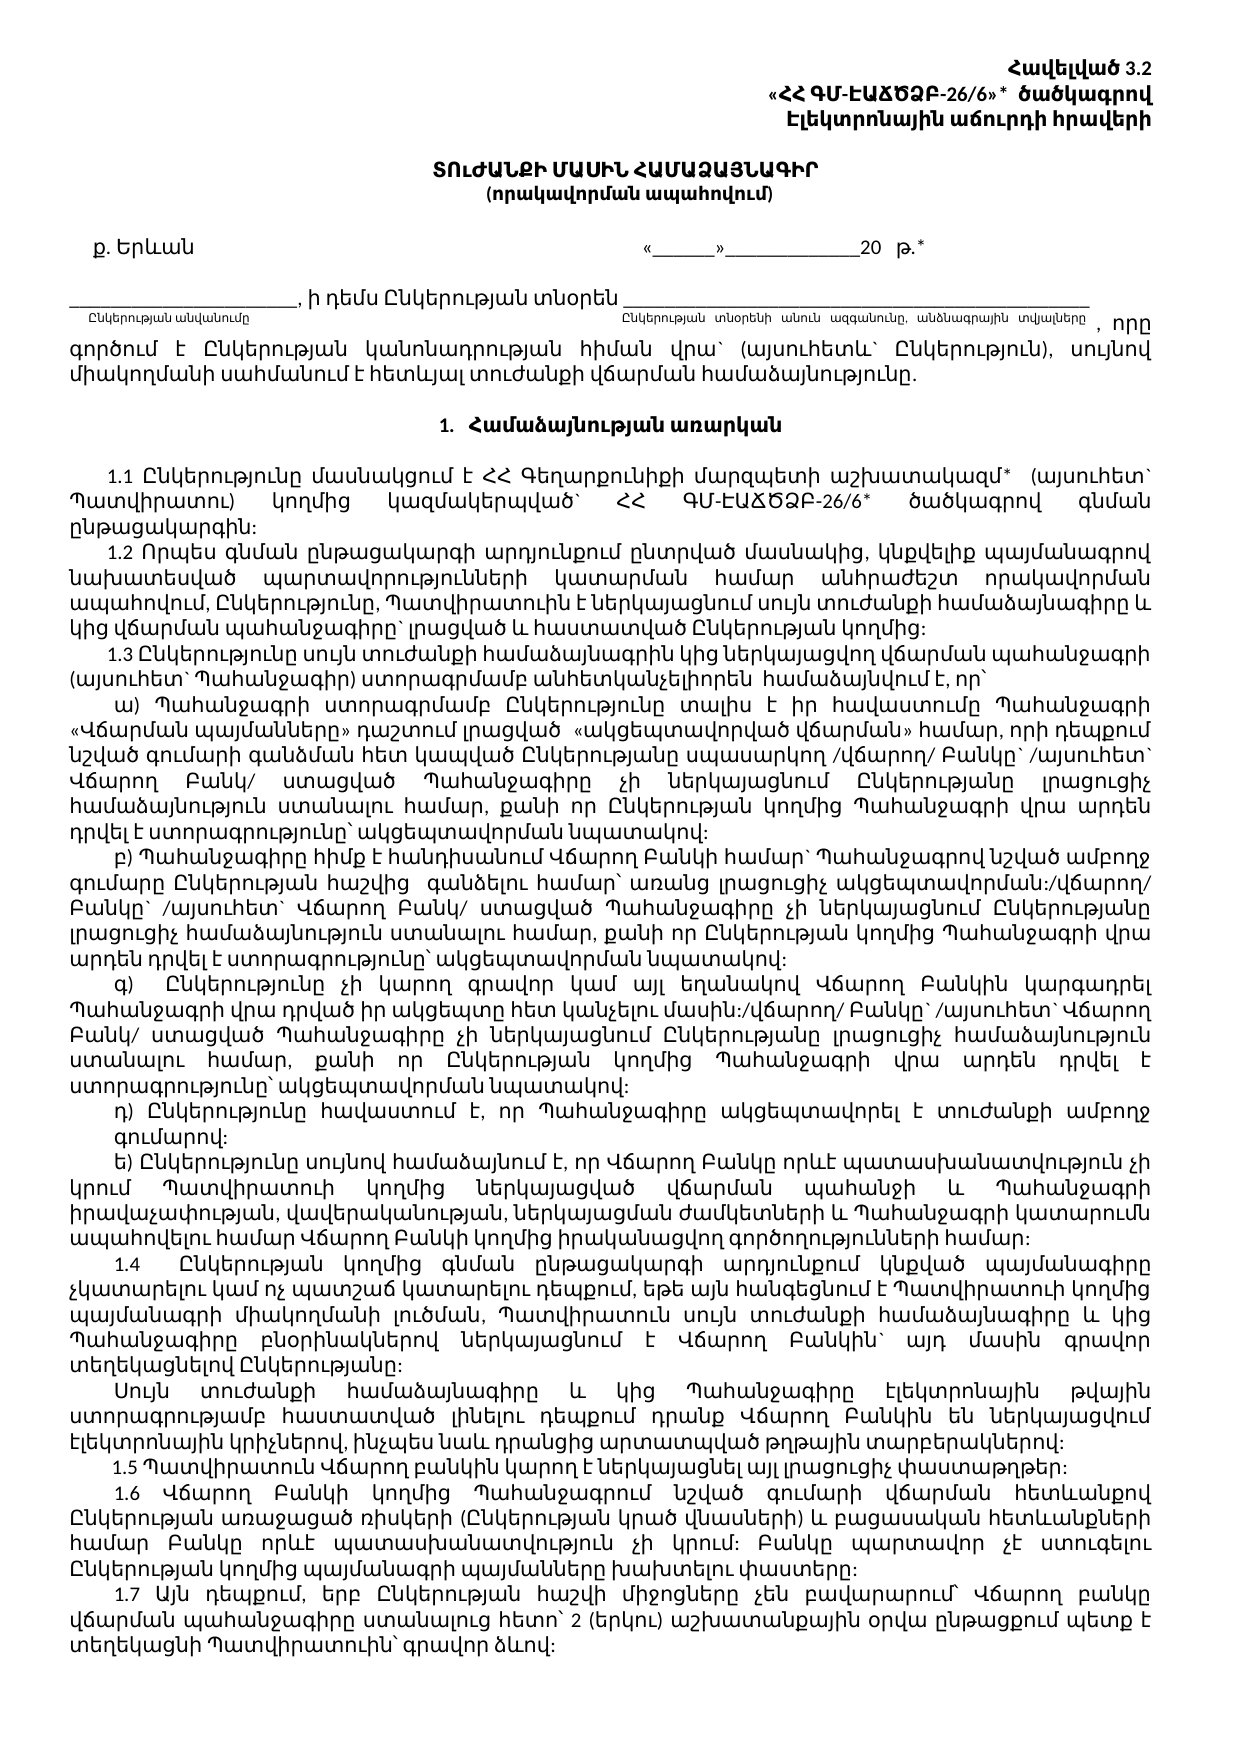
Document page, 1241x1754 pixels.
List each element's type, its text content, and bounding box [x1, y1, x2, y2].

text գ) Ընկերությունը չի կարող գրավոր կամ այլ եղանակով Վճարող Բանկին կարգադրել Պահանջագրի վրա դրված իր ակցեպտը հետ կանչելու մասին:/վճարող/ Բանկը` /այսուհետ` Վճարող Բանկ/ ստացված Պահանջագիրը չի ներկայացնում Ընկերությանը լրացուցիչ համաձայնություն ստանալու համար, քանի որ Ընկերության կողմից Պահանջագրի վրա արդեն դրվել է ստորագրությունը՝ ակցեպտավորման նպատակով: [69, 971, 1152, 1098]
text (որակավորման ապահովում) [69, 183, 1152, 206]
text Էլեկտրոնային աճուրդի հրավերի [69, 106, 1152, 132]
text 1.4 Ընկերության կողմից գնման ընթացակարգի արդյունքում կնքված պայմանագիրը չկատարելու կամ ոչ պատշաճ կատարելու դեպքում, եթե այն հանգեցնում է Պատվիրատուի կողմից պայմանագրի միակողմանի լուծման, Պատվիրատուն սույն տուժանքի համաձայնագիրը և կից Պահանջագիրը բնօրինակներով ներկայացնում է Վճարող Բանկին` այդ մասին գրավոր տեղեկացնելով Ընկերությանը: [69, 1251, 1152, 1378]
text ՏՈւԺԱՆՔԻ ՄԱՍԻՆ ՀԱՄԱՁԱՅՆԱԳԻՐ [69, 157, 1152, 183]
text ա) Պահանջագրի ստորագրմամբ Ընկերությունը տալիս է իր հավաստումը Պահանջագրի «Վճարման պայմանները» դաշտում լրացված «ակցեպտավորված վճարման» համար, որի դեպքում նշված գումարի գանձման հետ կապված Ընկերությանը սպասարկող /վճարող/ Բանկը` /այսուհետ` Վճարող Բանկ/ ստացված Պահանջագիրը չի ներկայացնում Ընկերությանը լրացուցիչ համաձայնություն ստանալու համար, քանի որ Ընկերության կողմից Պահանջագրի վրա արդեն դրվել է ստորագրությունը՝ ակցեպտավորման նպատակով: [69, 692, 1152, 844]
text 1.3 Ընկերությունը սույն տուժանքի համաձայնագրին կից ներկայացվող վճարման պահանջագրի (այսուհետ` Պահանջագիր) ստորագրմամբ անհետկանչելիորեն համաձայնվում է, որ՝ [69, 641, 1152, 692]
text 1. Համաձայնության առարկան [69, 412, 1152, 438]
text Սույն տուժանքի համաձայնագիրը և կից Պահանջագիրը էլեկտրոնային թվային ստորագրությամբ հաստատված լինելու դեպքում դրանք Վճարող Բանկին են ներկայացվում էլեկտրոնային կրիչներով, ինչպես նաև դրանցից արտատպված թղթային տարբերակներով: [69, 1378, 1152, 1454]
text 1.6 Վճարող Բանկի կողմից Պահանջագրում նշված գումարի վճարման հետևանքով Ընկերության առաջացած ռիսկերի (Ընկերության կրած վնասների) և բացասական հետևանքների համար Բանկը որևէ պատասխանատվություն չի կրում: Բանկը պարտավոր չէ ստուգելու Ընկերության կողմից պայմանագրի պայմանները խախտելու փաստերը: [69, 1480, 1152, 1581]
text 1.2 Որպես գնման ընթացակարգի արդյունքում ընտրված մասնակից, կնքվելիք պայմանագրով նախատեսված պարտավորությունների կատարման համար անհրաժեշտ որակավորման ապահովում, Ընկերությունը, Պատվիրատուին է ներկայացնում սույն տուժանքի համաձայնագիրը և կից վճարման պահանջագիրը` լրացված և հաստատված Ընկերության կողմից: [69, 539, 1152, 641]
text ______________________, ի դեմս Ընկերության տնօրեն _____________________________________________ [69, 285, 1152, 311]
text 1.5 Պատվիրատուն Վճարող բանկին կարող է ներկայացնել այլ լրացուցիչ փաստաթղթեր: [69, 1454, 1152, 1480]
text ք. Երևան «______»_____________20 թ.* [69, 234, 1152, 260]
text 1.1 Ընկերությունը մասնակցում է ՀՀ Գեղարքունիքի մարզպետի աշխատակազմ* (այսուհետ` Պատվիրատու) կողմից կազմակերպված` ՀՀ ԳՄ-ԷԱՃԾՁԲ-26/6* ծածկագրով գնման ընթացակարգին: [69, 463, 1152, 539]
text դ) Ընկերությունը հավաստում է, որ Պահանջագիրը ակցեպտավորել է տուժանքի ամբողջ գումարով: [113, 1098, 1152, 1149]
text բ) Պահանջագիրը հիմք է հանդիսանում Վճարող Բանկի համար` Պահանջագրով նշված ամբողջ գումարը Ընկերության հաշվից գանձելու համար՝ առանց լրացուցիչ ակցեպտավորման:/վճարող/ Բանկը` /այսուհետ` Վճարող Բանկ/ ստացված Պահանջագիրը չի ներկայացնում Ընկերությանը լրացուցիչ համաձայնություն ստանալու համար, քանի որ Ընկերության կողմից Պահանջագրի վրա արդեն դրվել է ստորագրությունը՝ ակցեպտավորման նպատակով: [69, 844, 1152, 971]
text 1.7 Այն դեպքում, երբ Ընկերության հաշվի միջոցները չեն բավարարում՝ Վճարող բանկը վճարման պահանջագիրը ստանալուց հետո՝ 2 (երկու) աշխատանքային օրվա ընթացքում պետք է տեղեկացնի Պատվիրատուին՝ գրավոր ձևով: [69, 1581, 1152, 1658]
text Ընկերության անվանումը Ընկերության տնօրենի անուն ազգանունը, անձնագրային տվյալները , որը գործում է Ընկերության կանոնադրության հիման վրա` (այսուհետև` Ընկերություն), սույնով միակողմանի սահմանում է հետևյալ տուժանքի վճարման համաձայնությունը. [69, 311, 1152, 387]
text Հավելված 3.2 [69, 56, 1152, 81]
text «ՀՀ ԳՄ-ԷԱՃԾՁԲ-26/6»* ծածկագրով [69, 81, 1152, 106]
text ե) Ընկերությունը սույնով համաձայնում է, որ Վճարող Բանկը որևէ պատասխանատվություն չի կրում Պատվիրատուի կողմից ներկայացված վճարման պահանջի և Պահանջագրի իրավաչափության, վավերականության, ներկայացման ժամկետների և Պահանջագրի կատարումն ապահովելու համար Վճարող Բանկի կողմից իրականացվող գործողությունների համար: [69, 1149, 1152, 1251]
